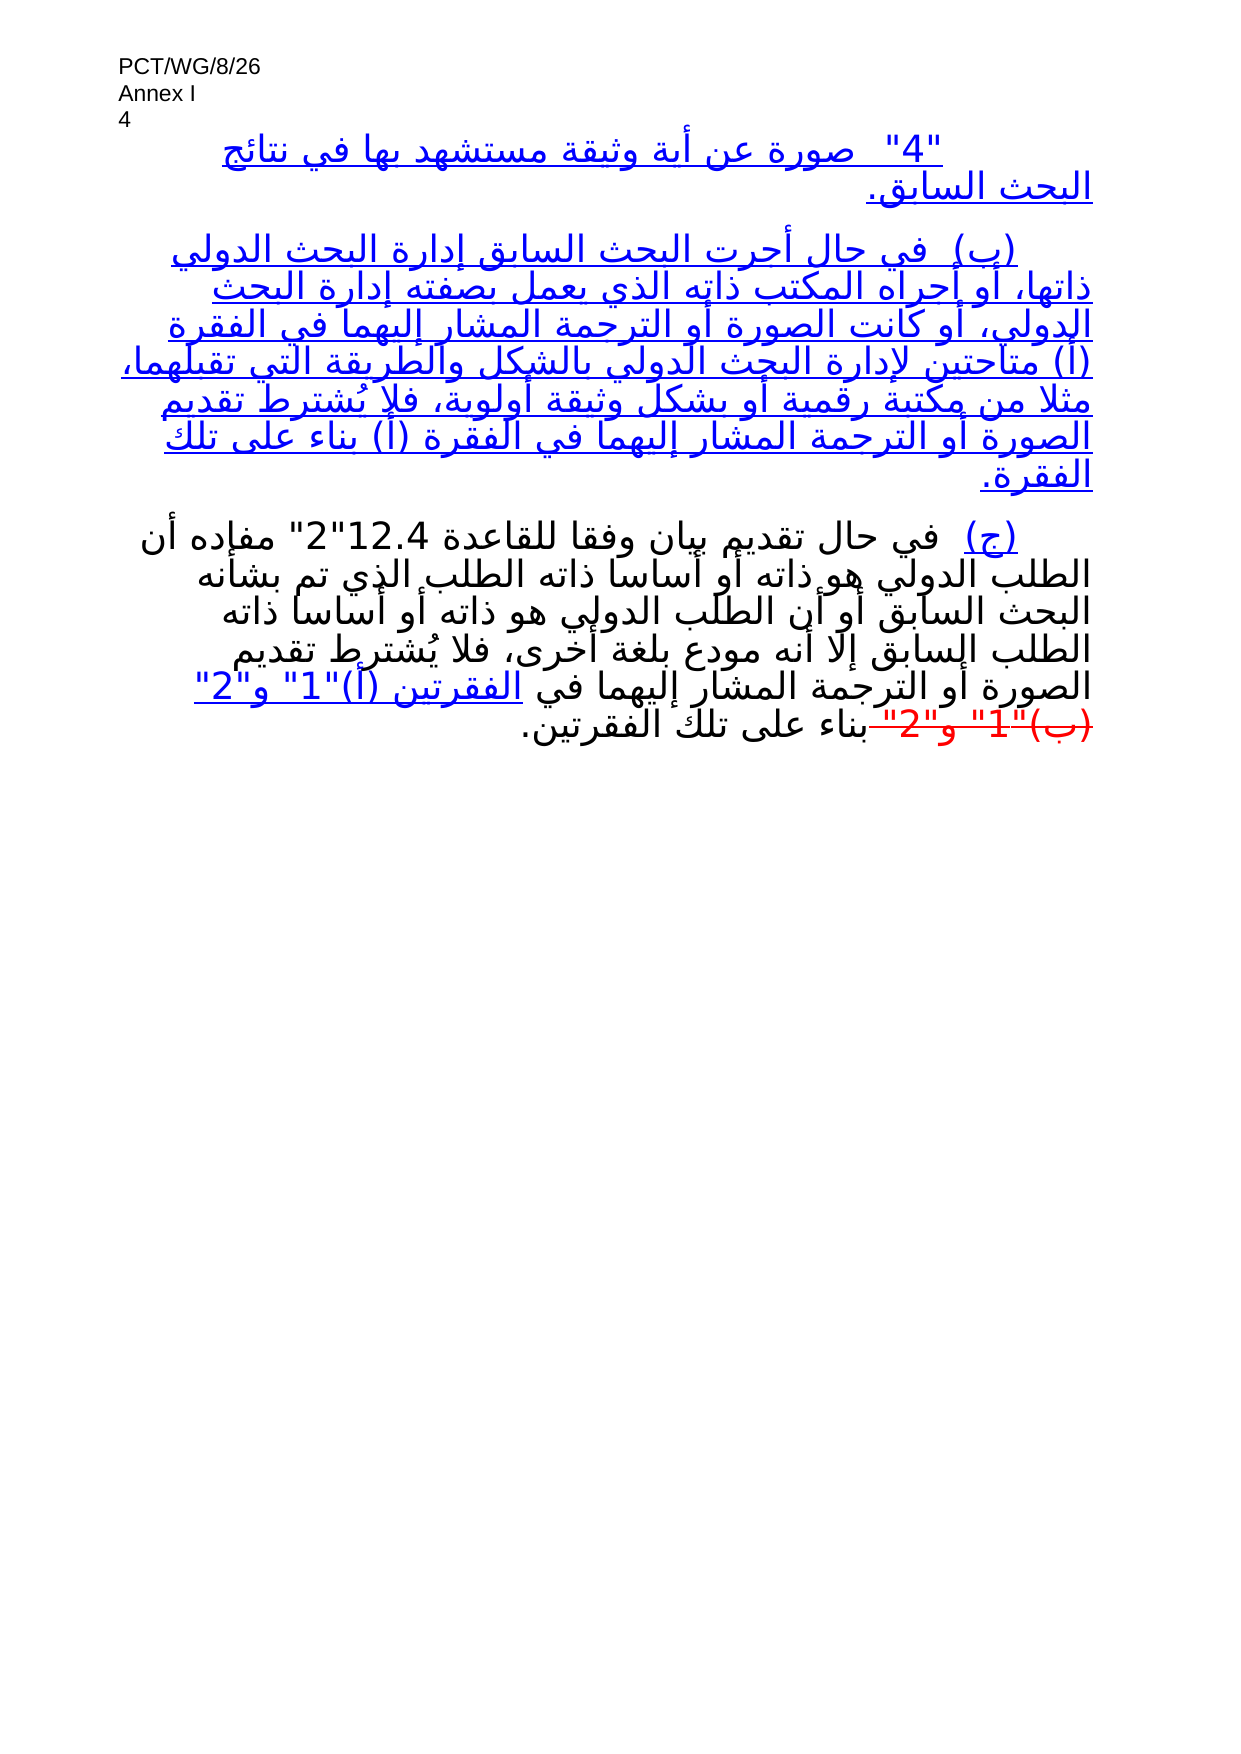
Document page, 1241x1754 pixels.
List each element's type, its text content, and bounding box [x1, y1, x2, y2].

text (ب) في حال أجرت البحث السابق إدارة البحث الدولي ذاتها، أو أجراه المكتب ذاته الذي يعمل بصفته إدارة البحث الدولي، أو كانت الصورة أو الترجمة المشار إليهما في الفقرة (أ) متاحتين لإدارة البحث الدولي بالشكل والطريقة التي تقبلهما، مثلا من مكتبة رقمية أو بشكل وثيقة أولوية، فلا يُشترط تقديم الصورة أو الترجمة المشار إليهما في الفقرة (أ) بناء على تلك الفقرة. [118, 232, 1092, 495]
text "4" صورة عن أية وثيقة مستشهد بها في نتائج البحث السابق. [118, 132, 1092, 207]
text (ج) في حال تقديم بيان وفقا للقاعدة 12.4"2" مفاده أن الطلب الدولي هو ذاته أو أساسا ذاته الطلب الذي تم بشأنه البحث السابق أو أن الطلب الدولي هو ذاته أو أساسا ذاته الطلب السابق إلا أنه مودع بلغة أخرى، فلا يُشترط تقديم الصورة أو الترجمة المشار إليهما في الفقرتين (أ)"1" و"2" (ب)"1" و"2" بناء على تلك الفقرتين. [118, 520, 1092, 745]
